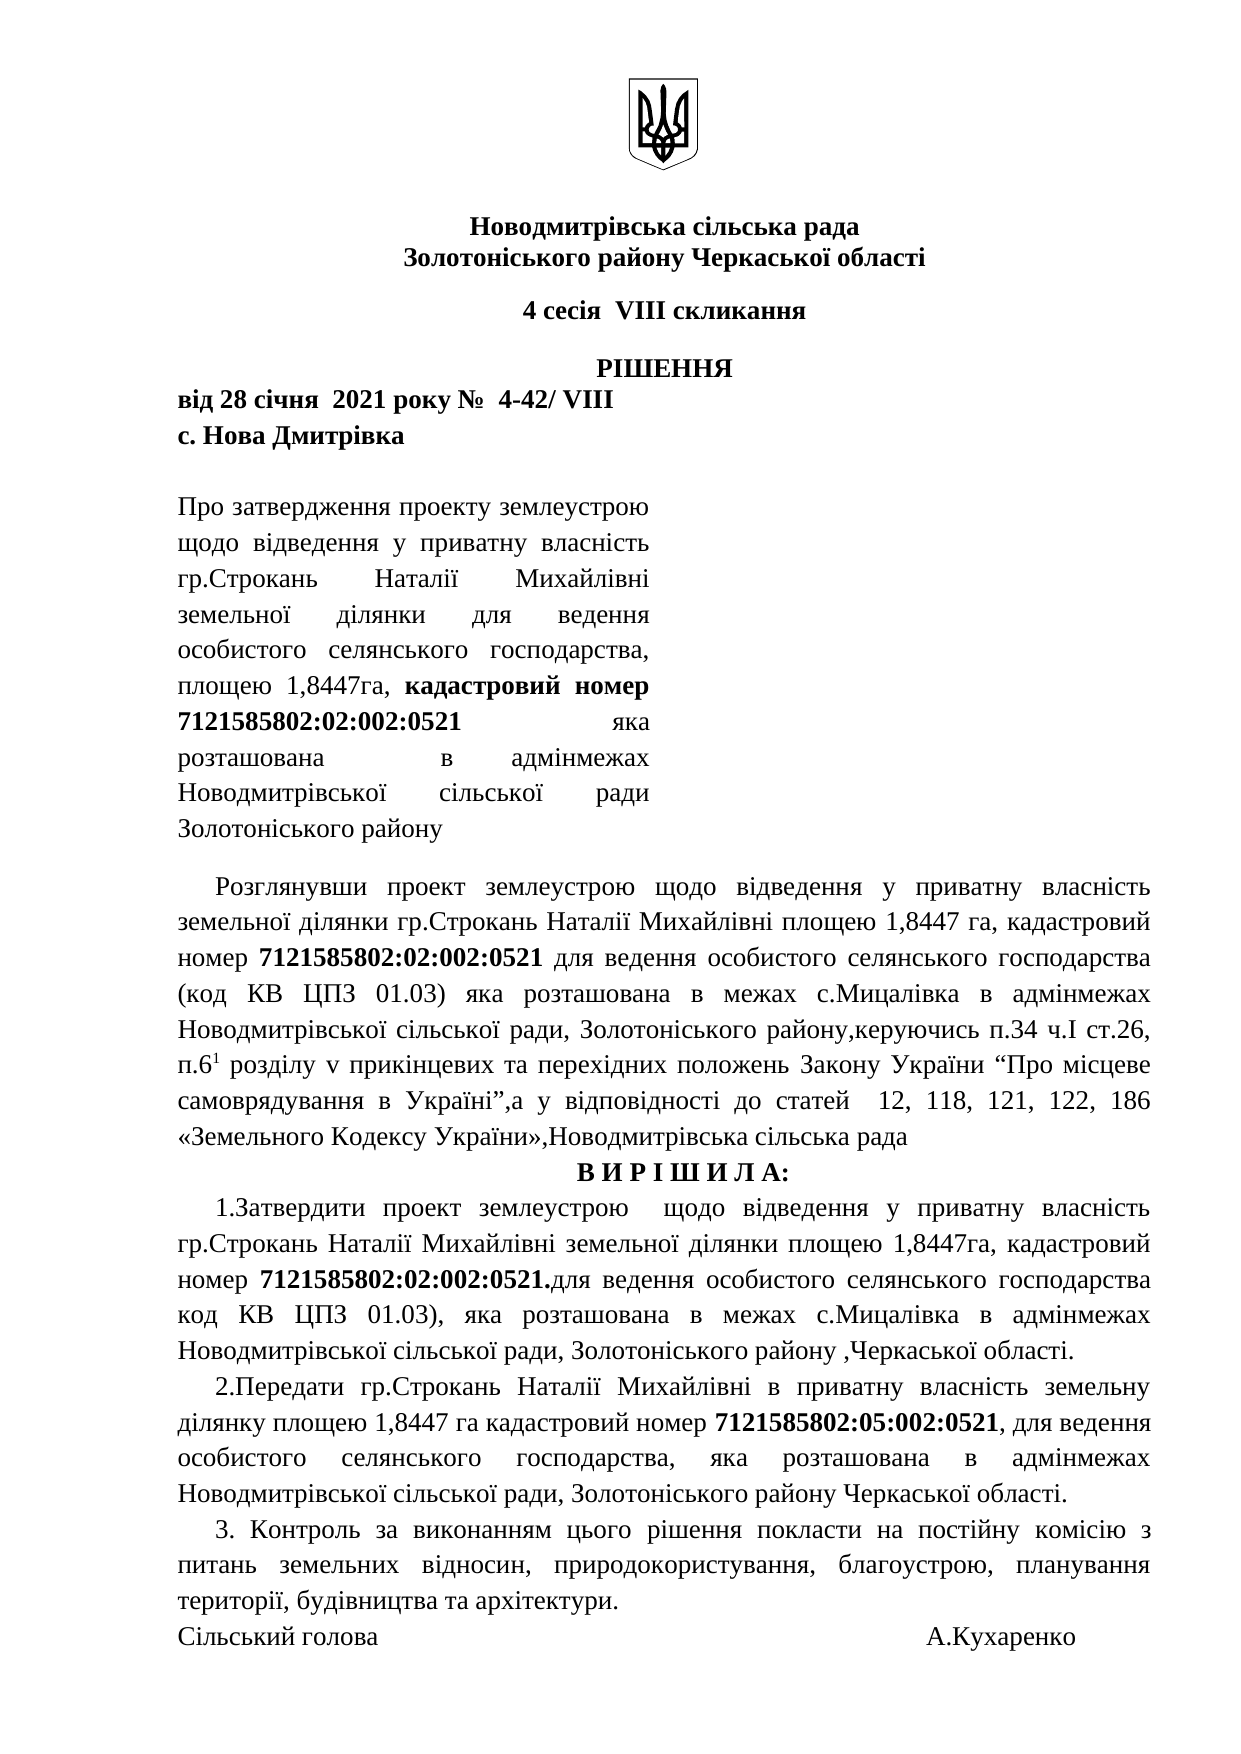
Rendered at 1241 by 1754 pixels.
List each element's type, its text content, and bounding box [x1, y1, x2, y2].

text 2.Передати гр.Строкань Наталії Михайлівні в приватну власність земельну ділянку площею 1,8447 га кадастровий номер 7121585802:05:002:0521, для ведення особистого селянського господарства, яка розташована в адмінмежах Новодмитрівської сільської ради, Золотоніського району Черкаської області. [177, 1370, 1152, 1508]
text Сільський голова А.Кухаренко [177, 1620, 1152, 1651]
text с. Нова Дмитрівка [177, 419, 1152, 450]
text 1.Затвердити проект землеустрою щодо відведення у приватну власність гр.Строкань Наталії Михайлівні земельної ділянки площею 1,8447га, кадастровий номер 7121585802:02:002:0521.для ведення особистого селянського господарства код КВ ЦПЗ 01.03), яка розташована в межах с.Мицалівка в адмінмежах Новодмитрівської сільської ради, Золотоніського району ,Черкаської області. [177, 1191, 1152, 1365]
subtitle РІШЕННЯ [177, 352, 1152, 383]
subtitle Новодмитрівська сільська рада [177, 210, 1152, 241]
text 4 сесія VІІI скликання [177, 294, 1152, 326]
text В И Р І Ш И Л А: [177, 1156, 1152, 1187]
text Розглянувши проект землеустрою щодо відведення у приватну власність земельної ділянки гр.Строкань Наталії Михайлівні площею 1,8447 га, кадастровий номер 7121585802:02:002:0521 для ведення особистого селянського господарства (код КВ ЦПЗ 01.03) яка розташована в межах с.Мицалівка в адмінмежах Новодмитрівської сільської ради, Золотоніського району,керуючись п.34 ч.І ст.26, п.61 розділу v прикінцевих та перехідних положень Закону України “Про місцеве самоврядування в Україні”,а у відповідності до статей 12, 118, 121, 122, 186 «Земельного Кодексу України»,Новодмитрівська сільська рада [177, 870, 1152, 1151]
text 3. Контроль за виконанням цього рішення покласти на постійну комісію з питань земельних відносин, природокористування, благоустрою, планування території, будівництва та архітектури. [177, 1513, 1152, 1616]
subtitle Золотоніського району Черкаської області [177, 241, 1152, 272]
text від 28 січня 2021 року № 4-42/ VІІІ [177, 383, 1152, 414]
text Про затвердження проекту землеустрою щодо відведення у приватну власність гр.Строкань Наталії Михайлівні земельної ділянки для ведення особистого селянського господарства, площею 1,8447га, кадастровий номер 7121585802:02:002:0521 яка розташована в адмінмежах Новодмитрівської сільської ради Золотоніського району [177, 491, 650, 843]
